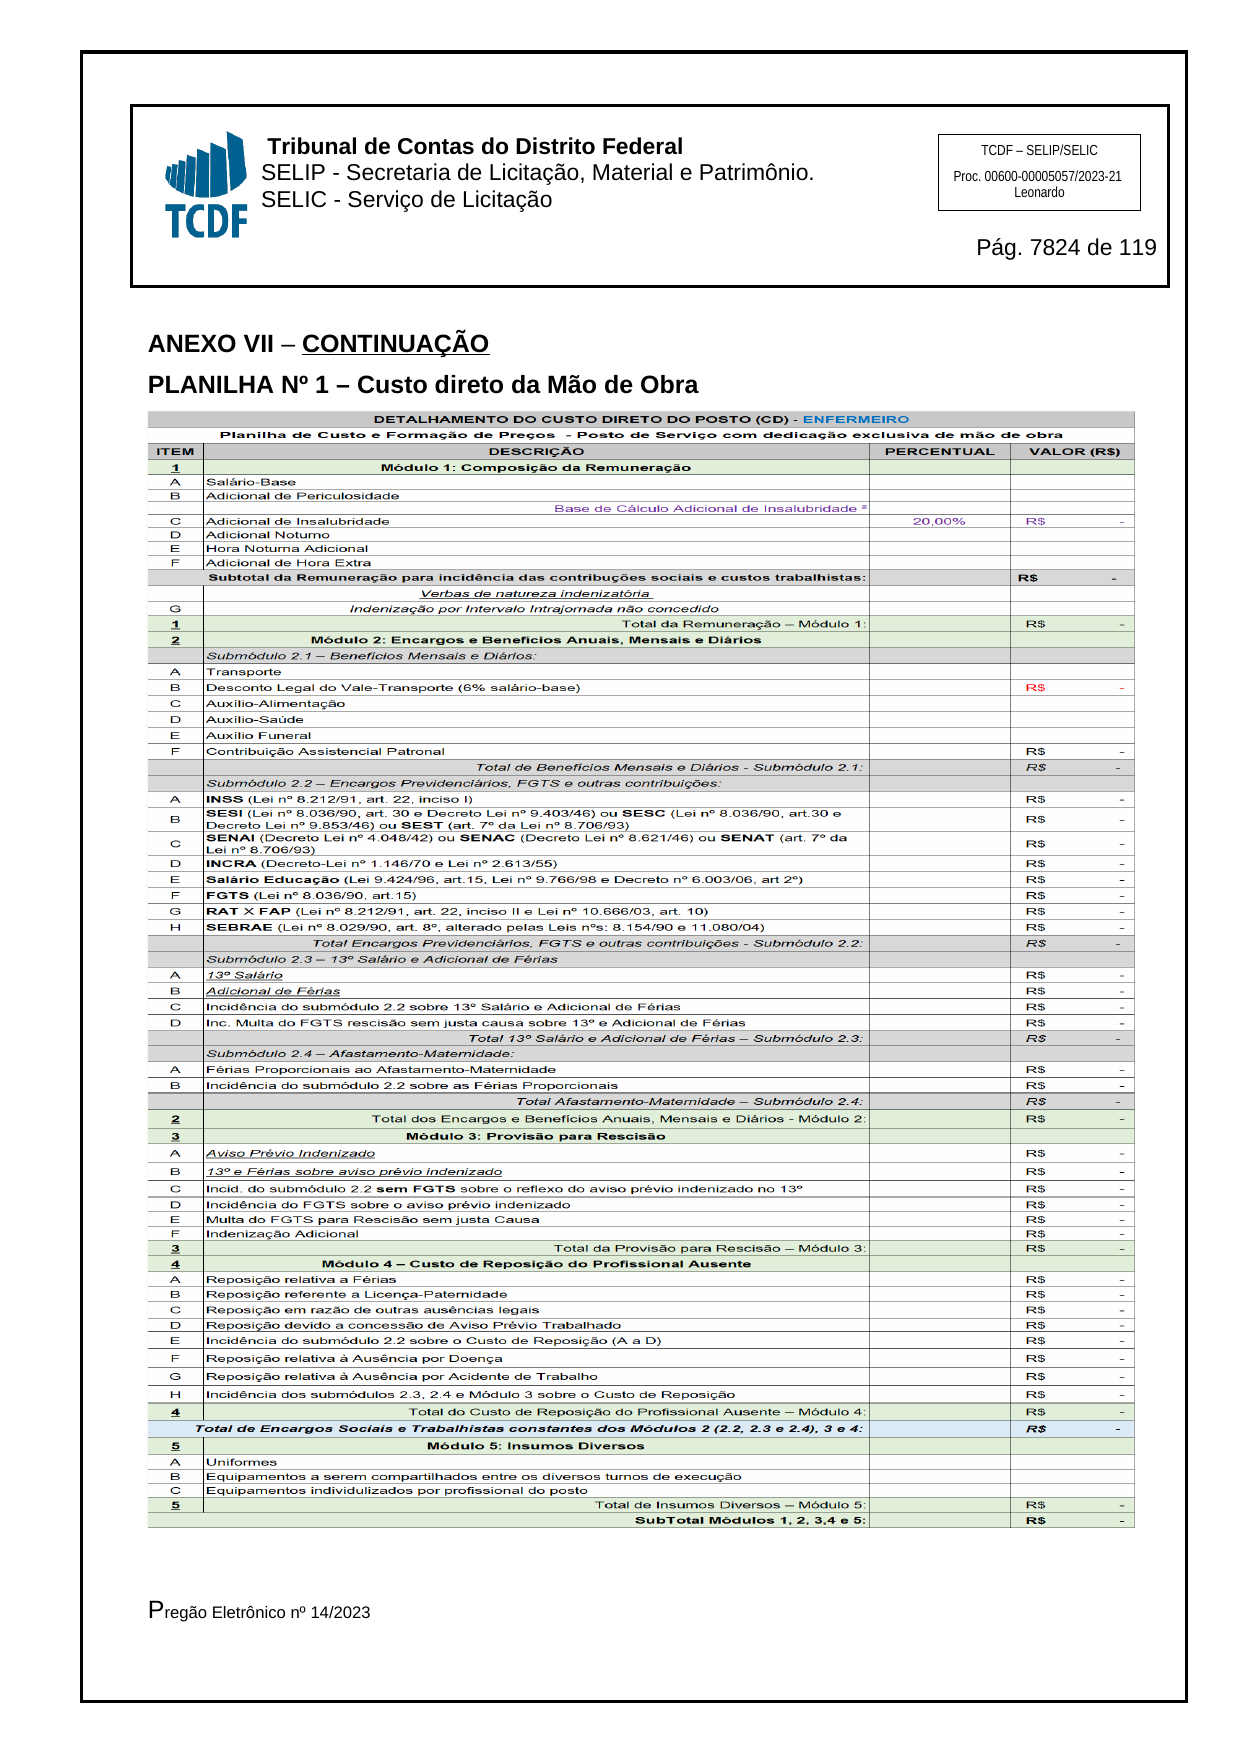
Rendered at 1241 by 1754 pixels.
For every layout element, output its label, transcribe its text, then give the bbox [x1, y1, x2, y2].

text ANEXO VII – CONTINUAÇÃO [148, 329, 1152, 358]
text Planilha nº 1 – Custo direto da Mão de Obra [148, 371, 1152, 399]
picture [150, 128, 262, 240]
picture [147, 411, 1135, 1528]
